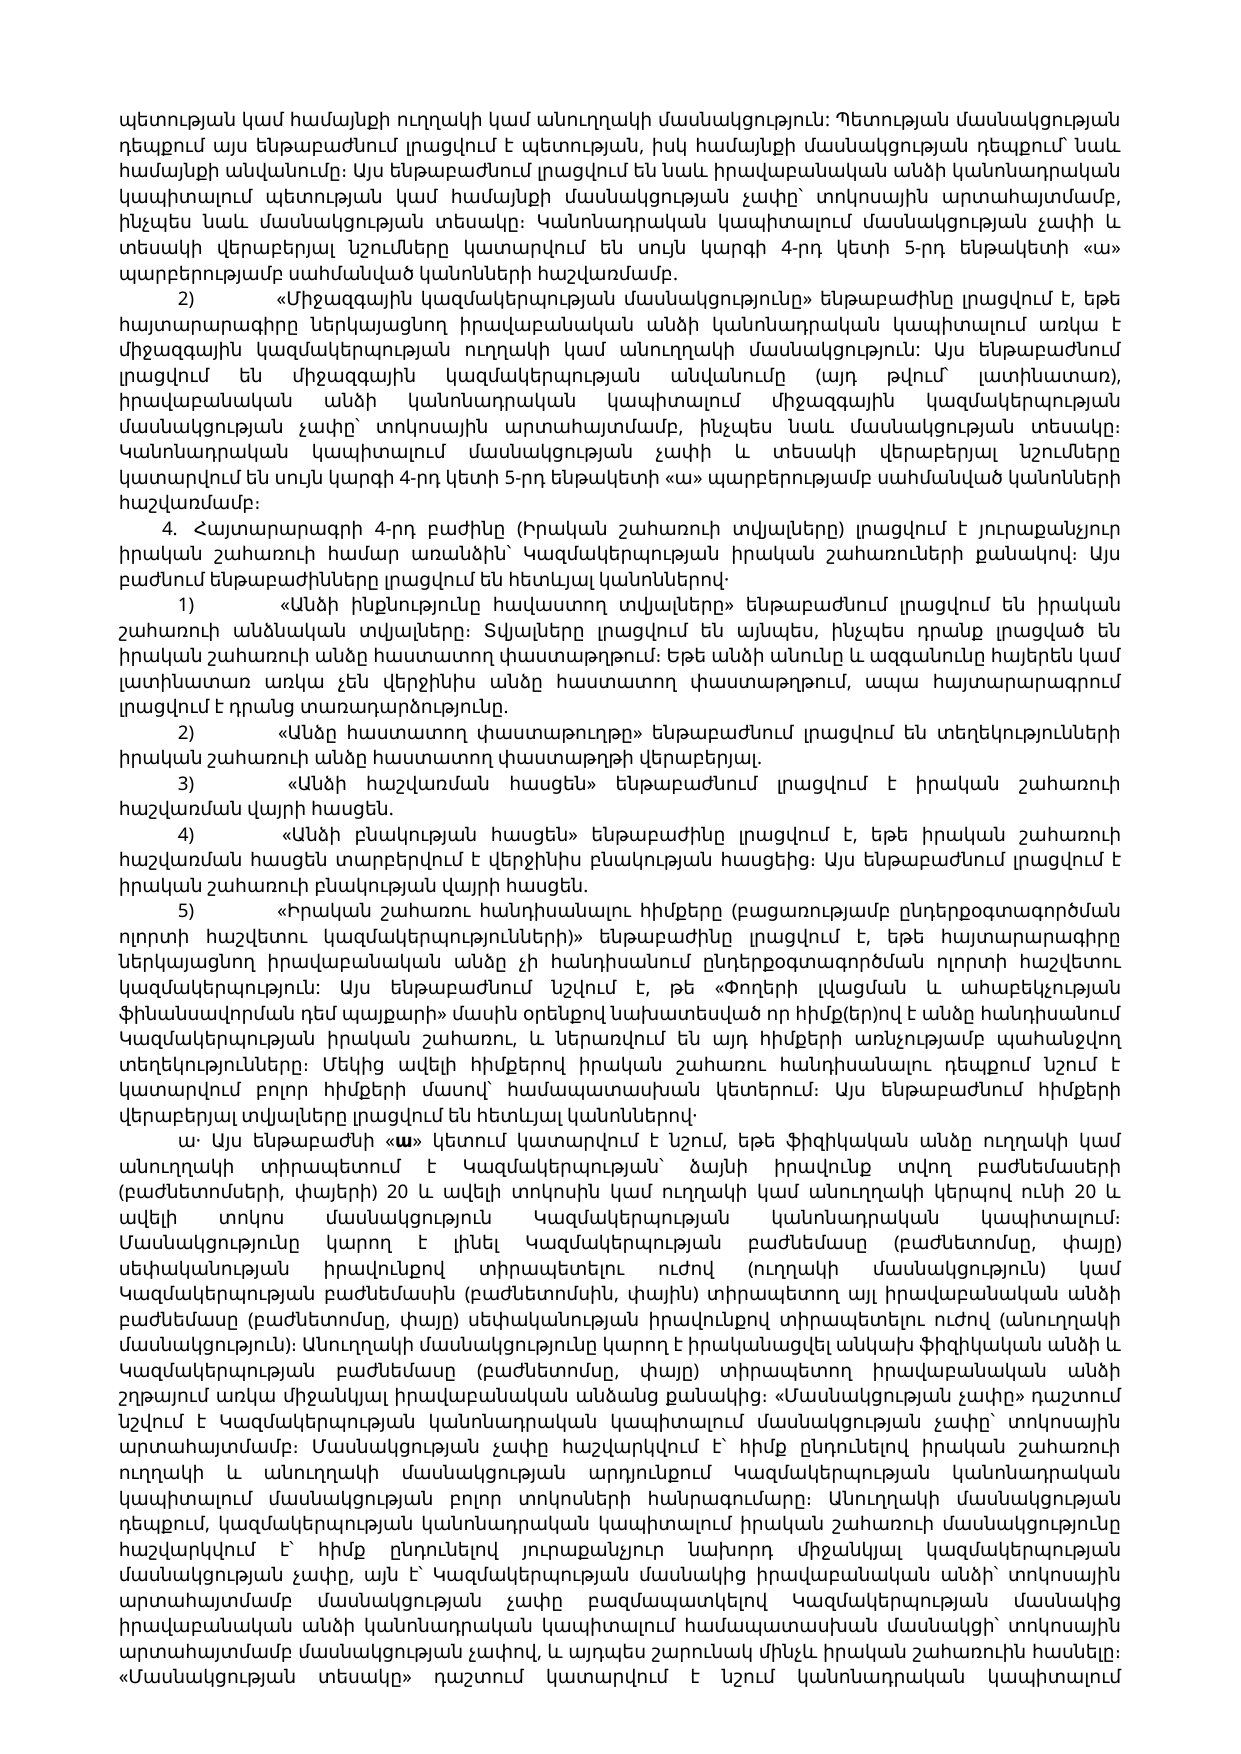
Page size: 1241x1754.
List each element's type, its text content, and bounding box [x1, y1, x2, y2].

list «Անձը հաստատող փաստաթուղթը» ենթաբաժնում լրացվում են տեղեկությունների իրական շահառուի անձը հաստատող փաստաթղթի վերաբերյալ. [118, 719, 1122, 770]
list Հայտարարագրի 4-րդ բաժինը (Իրական շահառուի տվյալները) լրացվում է յուրաքանչյուր իրական շահառուի համար առանձին՝ Կազմակերպության իրական շահառուների քանակով։ Այս բաժնում ենթաբաժինները լրացվում են հետևյալ կանոններով․ [118, 515, 1122, 592]
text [118, 1127, 1122, 1689]
list «Միջազգային կազմակերպության մասնակցությունը» ենթաբաժինը լրացվում է, եթե հայտարարագիրը ներկայացնող իրավաբանական անձի կանոնադրական կապիտալում առկա է միջազգային կազմակերպության ուղղակի կամ անուղղակի մասնակցություն: Այս ենթաբաժնում լրացվում են միջազգային կազմակերպության անվանումը (այդ թվում՝ լատինատառ), իրավաբանական անձի կանոնադրական կապիտալում միջազգային կազմակերպության մասնակցության չափը՝ տոկոսային արտահայտմամբ, ինչպես նաև մասնակցության տեսակը։ Կանոնադրական կապիտալում մասնակցության չափի և տեսակի վերաբերյալ նշումները կատարվում են սույն կարգի 4-րդ կետի 5-րդ ենթակետի «ա» պարբերությամբ սահմանված կանոնների հաշվառմամբ։ [118, 285, 1122, 515]
list «Անձի հաշվառման հասցեն» ենթաբաժնում լրացվում է իրական շահառուի հաշվառման վայրի հասցեն. [118, 770, 1122, 821]
list «Անձի բնակության հասցեն» ենթաբաժինը լրացվում է, եթե իրական շահառուի հաշվառման հասցեն տարբերվում է վերջինիս բնակության հասցեից։ Այս ենթաբաժնում լրացվում է իրական շահառուի բնակության վայրի հասցեն. [118, 821, 1122, 898]
list «Անձի ինքնությունը հավաստող տվյալները» ենթաբաժնում լրացվում են իրական շահառուի անձնական տվյալները։ Տվյալները լրացվում են այնպես, ինչպես դրանք լրացված են իրական շահառուի անձը հաստատող փաստաթղթում։ Եթե անձի անունը և ազգանունը հայերեն կամ լատինատառ առկա չեն վերջինիս անձը հաստատող փաստաթղթում, ապա հայտարարագրում լրացվում է դրանց տառադարձությունը. [118, 592, 1122, 719]
list «Իրական շահառու հանդիսանալու հիմքերը (բացառությամբ ընդերքօգտագործման ոլորտի հաշվետու կազմակերպությունների)» ենթաբաժինը լրացվում է, եթե հայտարարագիրը ներկայացնող իրավաբանական անձը չի հանդիսանում ընդերքօգտագործման ոլորտի հաշվետու կազմակերպություն: Այս ենթաբաժնում նշվում է, թե «Փողերի լվացման և ահաբեկչության ֆինանսավորման դեմ պայքարի» մասին օրենքով նախատեսված որ հիմք(եր)ով է անձը հանդիսանում Կազմակերպության իրական շահառու, և ներառվում են այդ հիմքերի առնչությամբ պահանջվող տեղեկությունները։ Մեկից ավելի հիմքերով իրական շահառու հանդիսանալու դեպքում նշում է կատարվում բոլոր հիմքերի մասով՝ համապատասխան կետերում։ Այս ենթաբաժնում հիմքերի վերաբերյալ տվյալները լրացվում են հետևյալ կանոններով․ [118, 898, 1122, 1127]
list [118, 107, 1122, 285]
